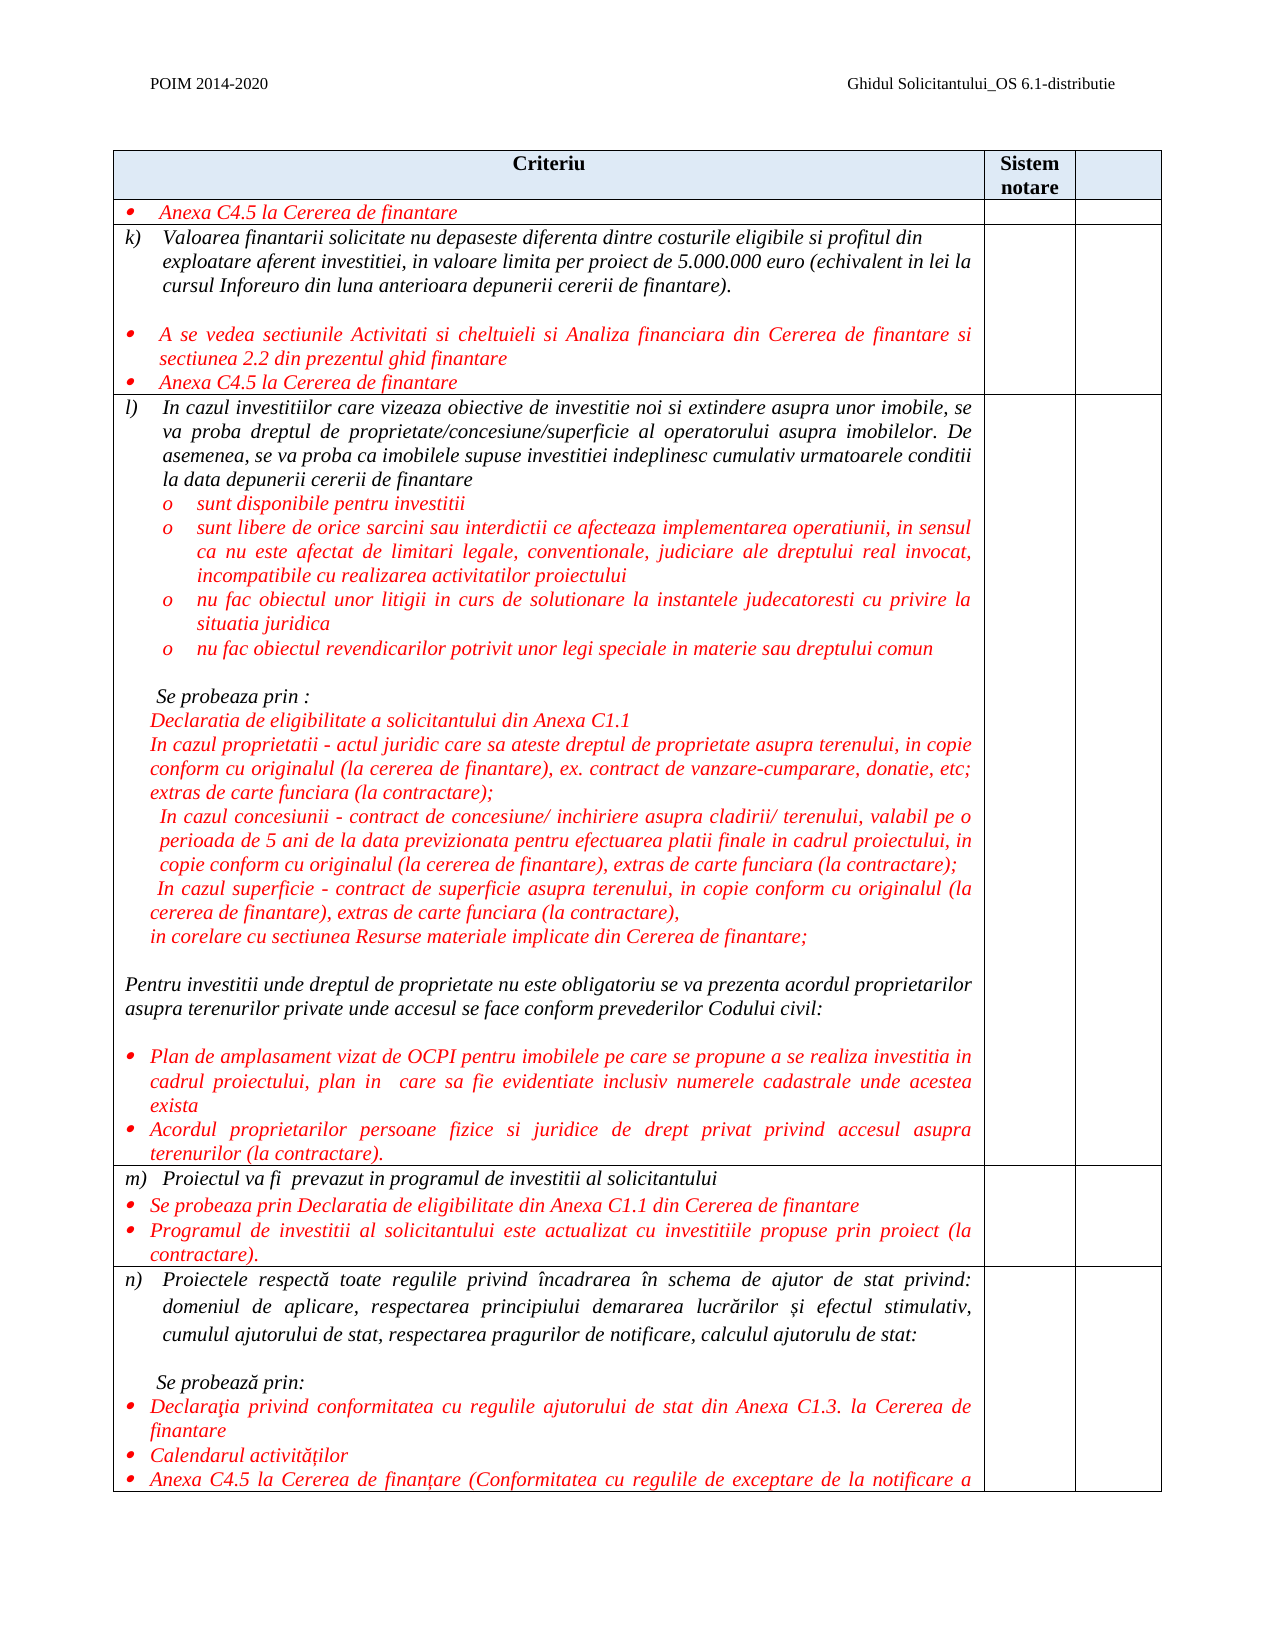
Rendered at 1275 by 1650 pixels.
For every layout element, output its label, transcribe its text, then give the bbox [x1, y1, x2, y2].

table_cell [1076, 1267, 1161, 1491]
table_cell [114, 1267, 984, 1491]
table_cell [1076, 200, 1161, 224]
table_cell [985, 225, 1075, 394]
table_cell [1076, 1166, 1161, 1266]
table_cell [985, 200, 1075, 224]
table_cell [985, 1267, 1075, 1491]
table_header Sistem notare [985, 151, 1075, 199]
table_header Criteriu [114, 151, 984, 199]
table_cell [1076, 225, 1161, 394]
table_cell [985, 1166, 1075, 1266]
table_cell In cazul investitiilor care vizeaza obiective de investitie noi si extindere asupra unor imobile, se va proba dreptul de proprietate/concesiune/superficie al operatorului asupra imobilelor. De asemenea, se va proba ca imobilele supuse investitiei indeplinesc cumulativ urmatoarele conditii la data depunerii cererii de finantare o sunt disponibile pentru investitii o sunt libere de orice sarcini sau interdictii ce afecteaza implementarea operatiunii, in sensul ca nu este afectat de limitari legale, conventionale, judiciare ale dreptului real invocat, incompatibile cu realizarea activitatilor proiectului o nu fac obiectul unor litigii in curs de solutionare la instantele judecatoresti cu privire la situatia juridica o nu fac obiectul revendicarilor potrivit unor legi speciale in materie sau dreptului comun Se probeaza prin :  Declaratia de eligibilitate a solicitantului din Anexa C1.1  In cazul proprietatii - actul juridic care sa ateste dreptul de proprietate asupra terenului, in copie conform cu originalul (la cererea de finantare), ex. contract de vanzare-cumparare, donatie, etc; extras de carte funciara (la contractare);  In cazul concesiunii - contract de concesiune/ inchiriere asupra cladirii/ terenului, valabil pe o perioada de 5 ani de la data previzionata pentru efectuarea platii finale in cadrul proiectului, in copie conform cu originalul (la cererea de finantare), extras de carte funciara (la contractare);  In cazul superficie - contract de superficie asupra terenului, in copie conform cu originalul (la cererea de finantare), extras de carte funciara (la contractare), in corelare cu sectiunea Resurse materiale implicate din Cererea de finantare; Pentru investitii unde dreptul de proprietate nu este obligatoriu se va prezenta acordul proprietarilor asupra terenurilor private unde accesul se face conform prevederilor Codului civil: Plan de amplasament vizat de OCPI pentru imobilele pe care se propune a se realiza investitia in cadrul proiectului, plan in care sa fie evidentiate inclusiv numerele cadastrale unde acestea exista Acordul proprietarilor persoane fizice si juridice de drept privat privind accesul asupra terenurilor (la contractare). [114, 395, 984, 1165]
table_cell Valoarea finantarii solicitate nu depaseste diferenta dintre costurile eligibile si profitul din exploatare aferent investitiei, in valoare limita per proiect de 5.000.000 euro (echivalent in lei la cursul Inforeuro din luna anterioara depunerii cererii de finantare). A se vedea sectiunile Activitati si cheltuieli si Analiza financiara din Cererea de finantare si sectiunea 2.2 din prezentul ghid finantare Anexa C4.5 la Cererea de finantare [114, 225, 984, 394]
table_header [1076, 151, 1161, 199]
table_cell [1076, 395, 1161, 1165]
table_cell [114, 200, 984, 224]
table_cell [985, 395, 1075, 1165]
table_cell Proiectul va fi prevazut in programul de investitii al solicitantului Se probeaza prin Declaratia de eligibilitate din Anexa C1.1 din Cererea de finantare Programul de investitii al solicitantului este actualizat cu investitiile propuse prin proiect (la contractare). [114, 1166, 984, 1266]
